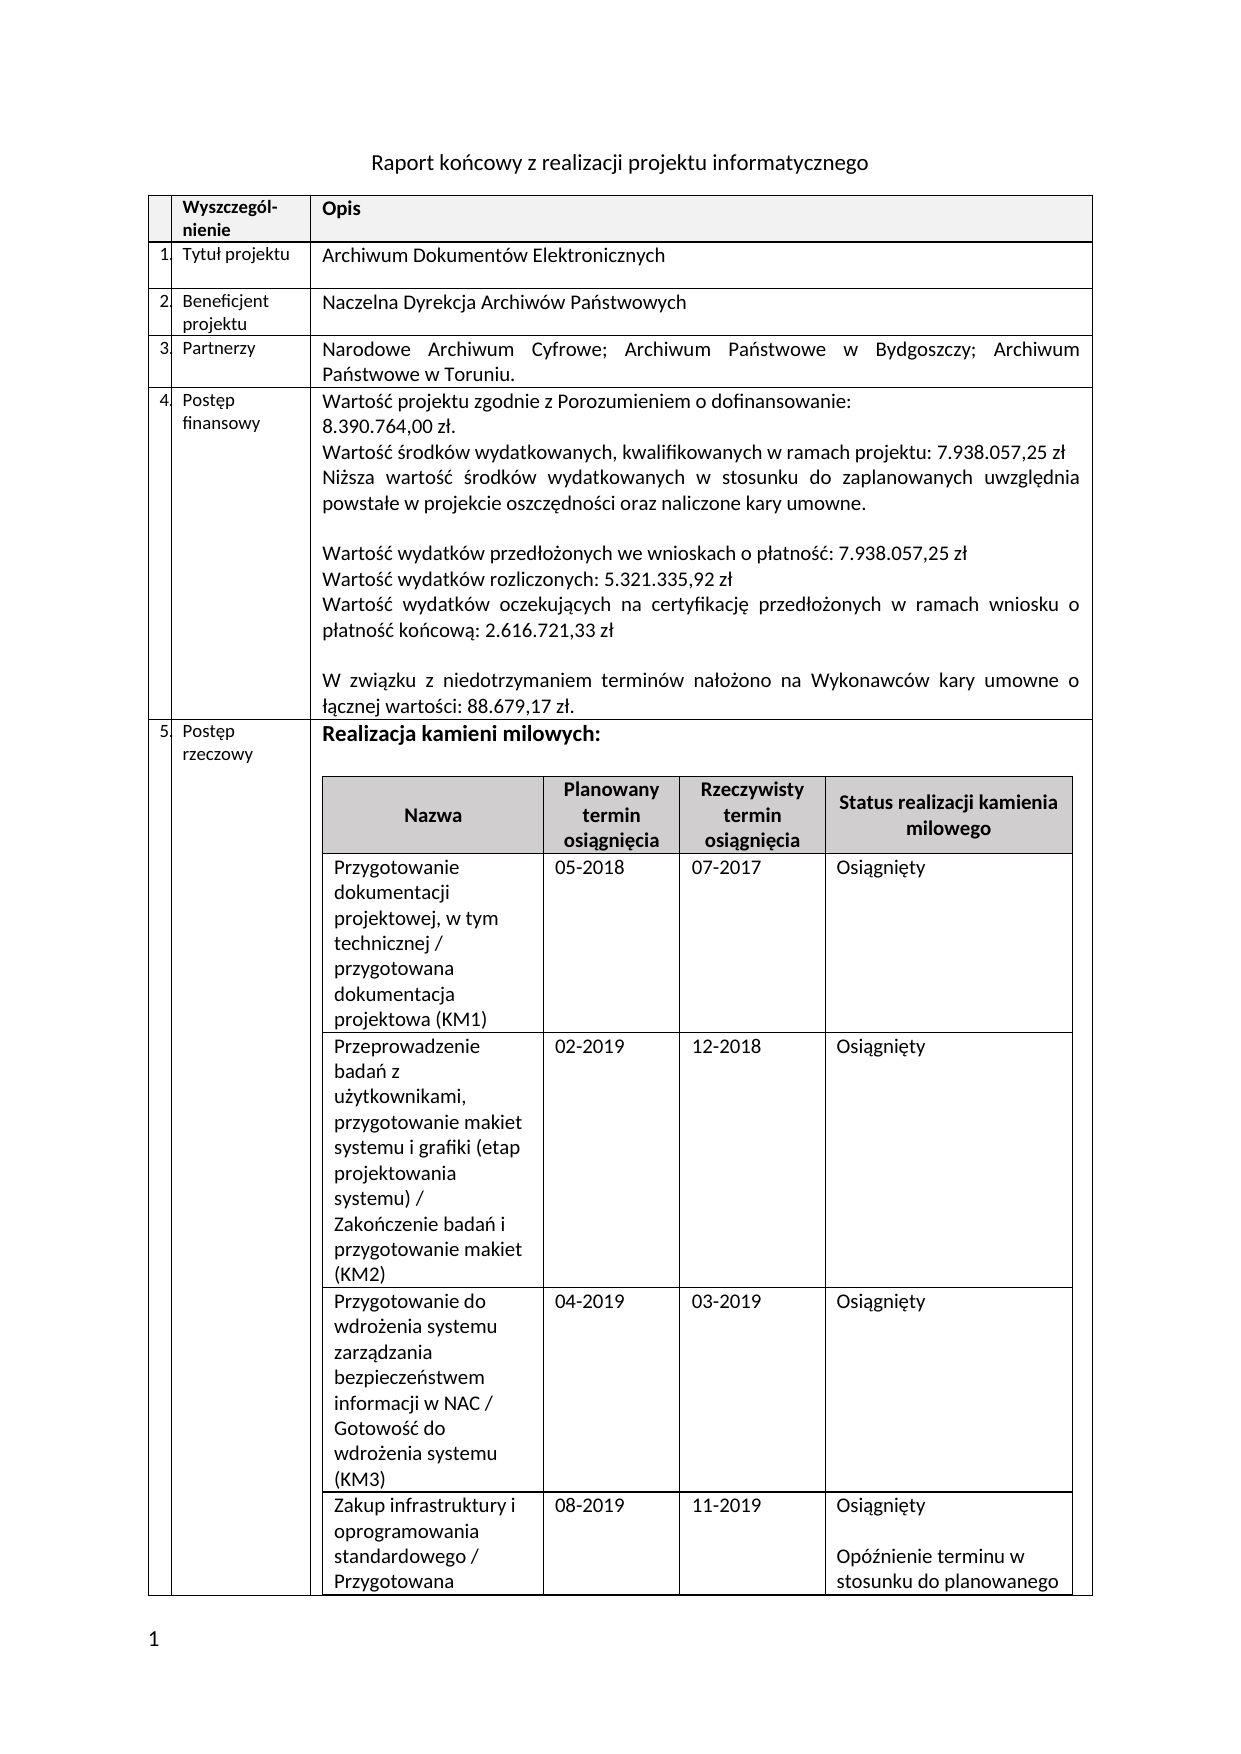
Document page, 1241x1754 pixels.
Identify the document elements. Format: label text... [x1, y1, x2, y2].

table_cell Postęp finansowy [172, 388, 310, 718]
table_header Wyszczegól-nienie [172, 196, 310, 241]
table_cell Partnerzy [172, 336, 310, 387]
table_header [149, 196, 171, 241]
table_cell Archiwum Dokumentów Elektronicznych [311, 243, 1092, 288]
text Raport końcowy z realizacji projektu informatycznego [148, 148, 1093, 176]
table_cell [149, 388, 171, 718]
table_cell [149, 336, 171, 387]
table_cell Beneficjent projektu [172, 289, 310, 335]
table_cell [149, 289, 171, 335]
table_cell Narodowe Archiwum Cyfrowe; Archiwum Państwowe w Bydgoszczy; Archiwum Państwowe w Toruniu. [311, 336, 1092, 387]
table_cell Naczelna Dyrekcja Archiwów Państwowych [311, 289, 1092, 335]
table_cell [149, 243, 171, 288]
table_cell [149, 720, 171, 1595]
table_cell Tytuł projektu [172, 243, 310, 288]
table_header Opis [311, 196, 1092, 241]
table_cell Wartość projektu zgodnie z Porozumieniem o dofinansowanie: 8.390.764,00 zł. Wartość środków wydatkowanych, kwalifikowanych w ramach projektu: 7.938.057,25 zł Niższa wartość środków wydatkowanych w stosunku do zaplanowanych uwzględnia powstałe w projekcie oszczędności oraz naliczone kary umowne. Wartość wydatków przedłożonych we wnioskach o płatność: 7.938.057,25 zł Wartość wydatków rozliczonych: 5.321.335,92 zł Wartość wydatków oczekujących na certyfikację przedłożonych w ramach wniosku o płatność końcową: 2.616.721,33 zł W związku z niedotrzymaniem terminów nałożono na Wykonawców kary umowne o łącznej wartości: 88.679,17 zł. [311, 388, 1092, 718]
table_cell Postęp rzeczowy [172, 720, 310, 1595]
